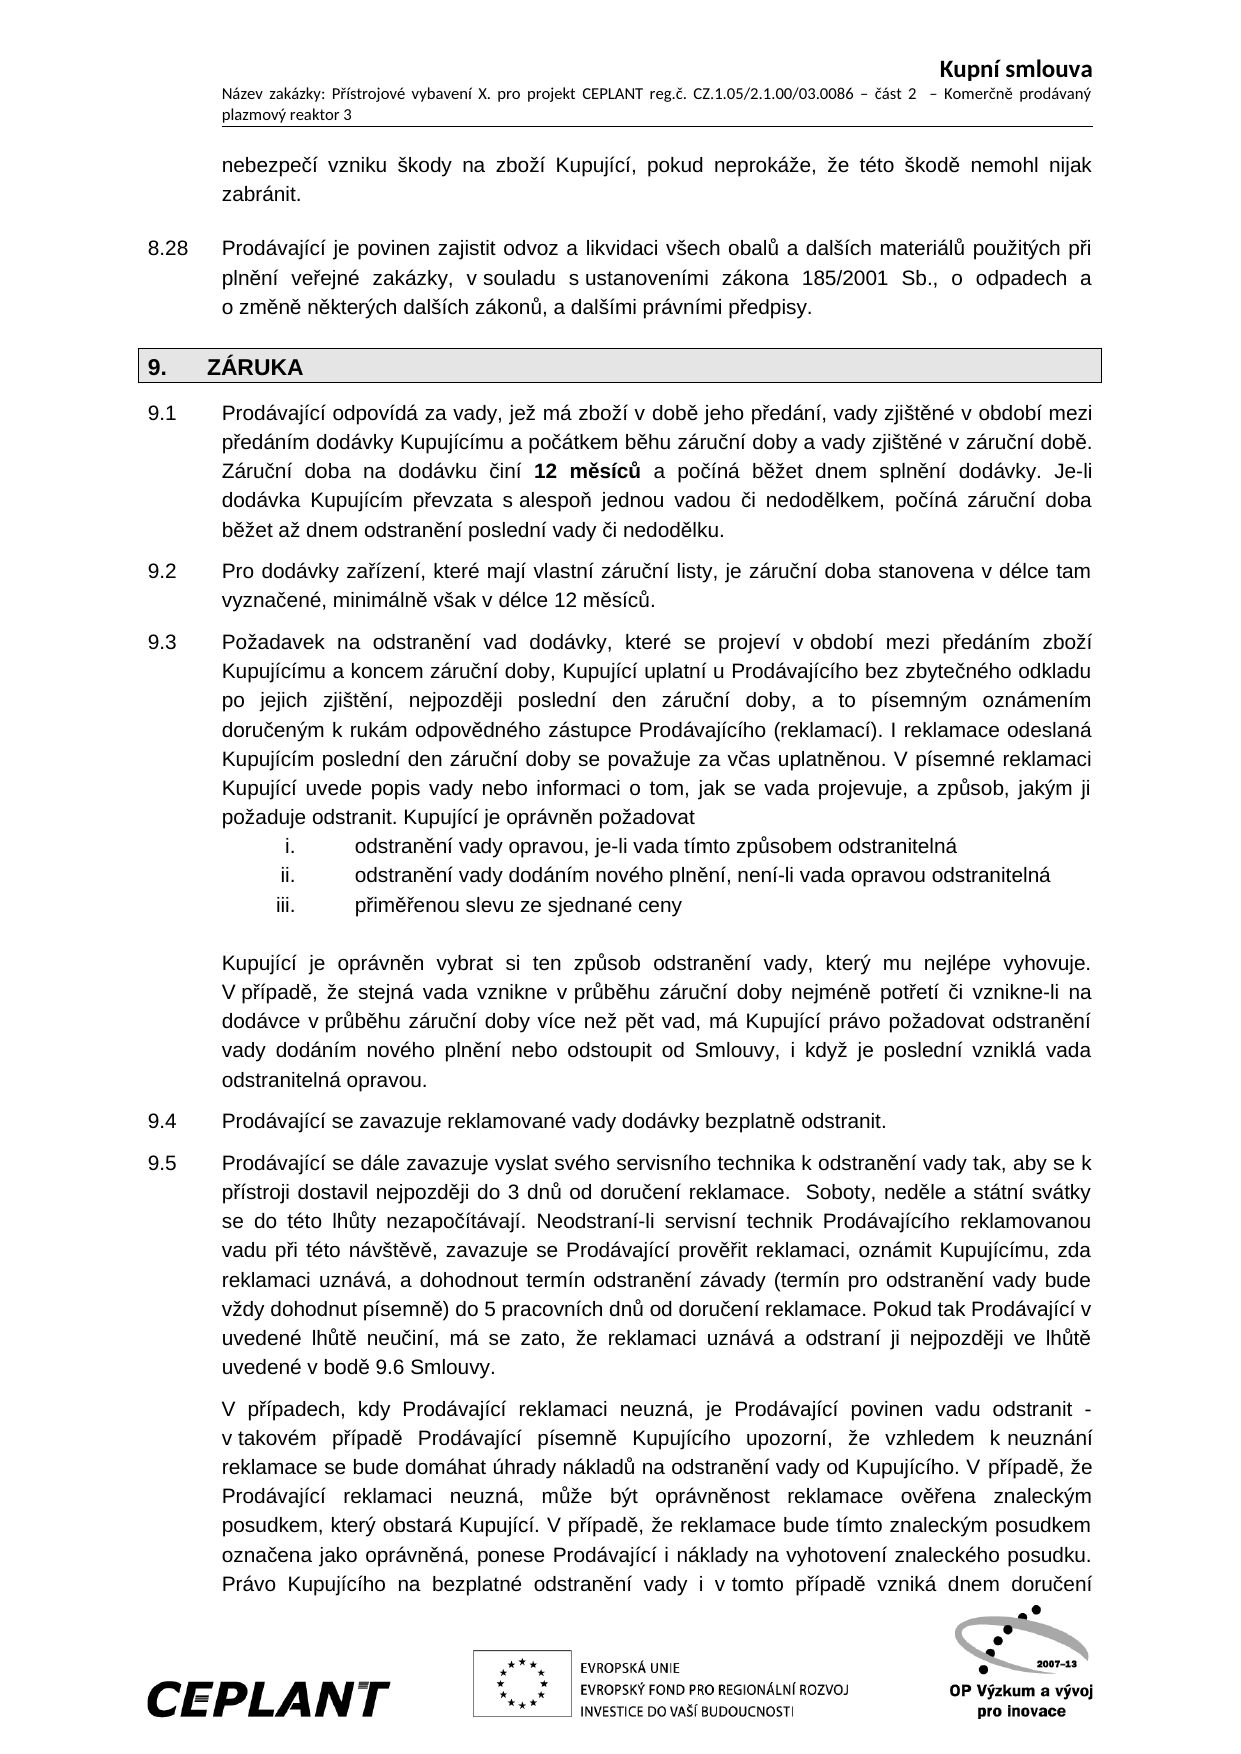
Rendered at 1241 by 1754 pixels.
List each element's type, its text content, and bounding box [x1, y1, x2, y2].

subtitle odstranění vady opravou, je-li vada tímto způsobem odstranitelná [295, 829, 1093, 858]
text 8.28 Prodávající je povinen zajistit odvoz a likvidaci všech obalů a dalších materiálů použitých při plnění veřejné zakázky, v souladu s ustanoveními zákona 185/2001 Sb., o odpadech a o změně některých dalších zákonů, a dalšími právními předpisy. [148, 231, 1093, 318]
subtitle 9.3 Požadavek na odstranění vad dodávky, které se projeví v období mezi předáním zboží Kupujícímu a koncem záruční doby, Kupující uplatní u Prodávajícího bez zbytečného odkladu po jejich zjištění, nejpozději poslední den záruční doby, a to písemným oznámením doručeným k rukám odpovědného zástupce Prodávajícího (reklamací). I reklamace odeslaná Kupujícím poslední den záruční doby se považuje za včas uplatněnou. V písemné reklamaci Kupující uvede popis vady nebo informaci o tom, jak se vada projevuje, a způsob, jakým ji požaduje odstranit. Kupující je oprávněn požadovat [148, 625, 1093, 829]
subtitle přiměřenou slevu ze sjednané ceny [295, 887, 1093, 916]
picture [147, 1605, 1093, 1719]
subtitle 9.1 Prodávající odpovídá za vady, jež má zboží v době jeho předání, vady zjištěné v období mezi předáním dodávky Kupujícímu a počátkem běhu záruční doby a vady zjištěné v záruční době. Záruční doba na dodávku činí 12 měsíců a počíná běžet dnem splnění dodávky. Je-li dodávka Kupujícím převzata s alespoň jednou vadou či nedodělkem, počíná záruční doba běžet až dnem odstranění poslední vady či nedodělku. [148, 396, 1093, 541]
subtitle odstranění vady dodáním nového plnění, není-li vada opravou odstranitelná [295, 858, 1093, 887]
subtitle Kupující je oprávněn vybrat si ten způsob odstranění vady, který mu nejlépe vyhovuje. V případě, že stejná vada vznikne v průběhu záruční doby nejméně potřetí či vznikne-li na dodávce v průběhu záruční doby více než pět vad, má Kupující právo požadovat odstranění vady dodáním nového plnění nebo odstoupit od Smlouvy, i když je poslední vzniklá vada odstranitelná opravou. [222, 946, 1093, 1091]
subtitle 9.5 Prodávající se dále zavazuje vyslat svého servisního technika k odstranění vady tak, aby se k přístroji dostavil nejpozději do 3 dnů od doručení reklamace. Soboty, neděle a státní svátky se do této lhůty nezapočítávají. Neodstraní-li servisní technik Prodávajícího reklamovanou vadu při této návštěvě, zavazuje se Prodávající prověřit reklamaci, oznámit Kupujícímu, zda reklamaci uznává, a dohodnout termín odstranění závady (termín pro odstranění vady bude vždy dohodnut písemně) do 5 pracovních dnů od doručení reklamace. Pokud tak Prodávající v uvedené lhůtě neučiní, má se zato, že reklamaci uznává a odstraní ji nejpozději ve lhůtě uvedené v bodě 9.6 Smlouvy. [148, 1146, 1093, 1379]
subtitle 9.4 Prodávající se zavazuje reklamované vady dodávky bezplatně odstranit. [148, 1104, 1093, 1133]
subtitle 9.2 Pro dodávky zařízení, které mají vlastní záruční listy, je záruční doba stanovena v délce tam vyznačené, minimálně však v délce 12 měsíců. [148, 554, 1093, 612]
subtitle ZÁRUKA [139, 349, 1101, 382]
